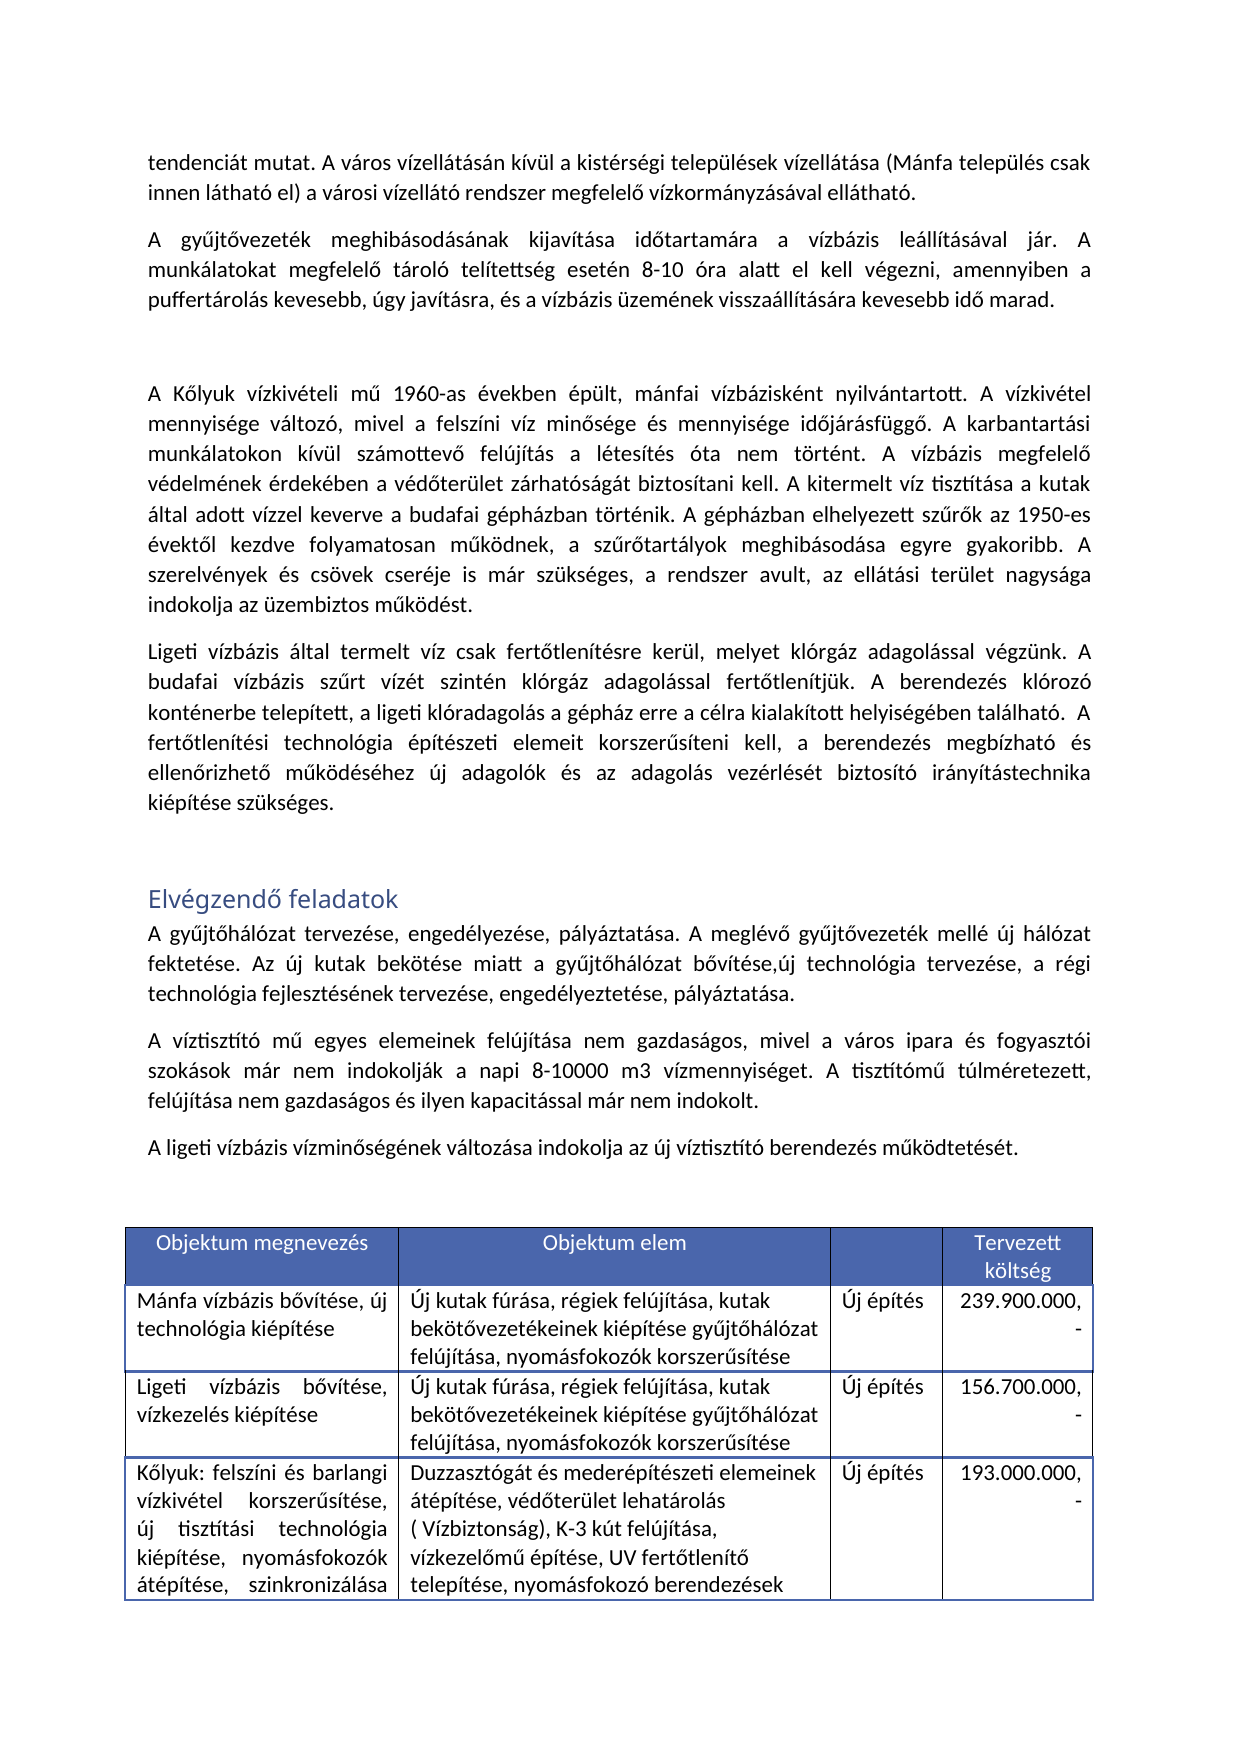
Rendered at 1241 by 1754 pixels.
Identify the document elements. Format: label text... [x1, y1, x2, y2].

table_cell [399, 1459, 830, 1599]
table_cell Új építés [831, 1373, 942, 1456]
table_cell Új kutak fúrása, régiek felújítása, kutak bekötővezetékeinek kiépítése gyűjtőhálózat felújítása, nyomásfokozók korszerűsítése [399, 1286, 830, 1370]
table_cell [126, 1459, 398, 1599]
table_header Objektum elem [399, 1228, 830, 1284]
text A gyűjtővezeték meghibásodásának kijavítása időtartamára a vízbázis leállításával jár. A munkálatokat megfelelő tároló telítettség esetén 8-10 óra alatt el kell végezni, amennyiben a puffertárolás kevesebb, úgy javításra, és a vízbázis üzemének visszaállítására kevesebb idő marad. [148, 225, 1093, 313]
subtitle Elvégzendő feladatok [148, 882, 1093, 916]
table_header Tervezett költség [943, 1228, 1092, 1284]
table_header [831, 1228, 942, 1284]
table_cell Új építés [831, 1459, 942, 1599]
table_cell 239.900.000,- [943, 1286, 1092, 1370]
table_header Objektum megnevezés [126, 1228, 398, 1284]
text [148, 148, 1093, 206]
text A Kőlyuk vízkivételi mű 1960-as években épült, mánfai vízbázisként nyilvántartott. A vízkivétel mennyisége változó, mivel a felszíni víz minősége és mennyisége időjárásfüggő. A karbantartási munkálatokon kívül számottevő felújítás a létesítés óta nem történt. A vízbázis megfelelő védelmének érdekében a védőterület zárhatóságát biztosítani kell. A kitermelt víz tisztítása a kutak által adott vízzel keverve a budafai gépházban történik. A gépházban elhelyezett szűrők az 1950-es évektől kezdve folyamatosan működnek, a szűrőtartályok meghibásodása egyre gyakoribb. A szerelvények és csövek cseréje is már szükséges, a rendszer avult, az ellátási terület nagysága indokolja az üzembiztos működést. [148, 379, 1093, 618]
table_cell Új építés [831, 1286, 942, 1370]
table_cell 193.000.000,- [943, 1459, 1092, 1599]
text Ligeti vízbázis által termelt víz csak fertőtlenítésre kerül, melyet klórgáz adagolással végzünk. A budafai vízbázis szűrt vízét szintén klórgáz adagolással fertőtlenítjük. A berendezés klórozó konténerbe telepített, a ligeti klóradagolás a gépház erre a célra kialakított helyiségében található. A fertőtlenítési technológia építészeti elemeit korszerűsíteni kell, a berendezés megbízható és ellenőrizhető működéséhez új adagolók és az adagolás vezérlését biztosító irányítástechnika kiépítése szükséges. [148, 637, 1093, 816]
table_cell Új kutak fúrása, régiek felújítása, kutak bekötővezetékeinek kiépítése gyűjtőhálózat felújítása, nyomásfokozók korszerűsítése [399, 1373, 830, 1456]
table_cell 156.700.000,- [943, 1373, 1092, 1456]
text A gyűjtőhálózat tervezése, engedélyezése, pályáztatása. A meglévő gyűjtővezeték mellé új hálózat fektetése. Az új kutak bekötése miatt a gyűjtőhálózat bővítése,új technológia tervezése, a régi technológia fejlesztésének tervezése, engedélyeztetése, pályáztatása. [148, 919, 1093, 1007]
table_cell Mánfa vízbázis bővítése, új technológia kiépítése [126, 1286, 398, 1370]
text A ligeti vízbázis vízminőségének változása indokolja az új víztisztító berendezés működtetését. [148, 1133, 1093, 1161]
text A víztisztító mű egyes elemeinek felújítása nem gazdaságos, mivel a város ipara és fogyasztói szokások már nem indokolják a napi 8-10000 m3 vízmennyiséget. A tisztítómű túlméretezett, felújítása nem gazdaságos és ilyen kapacitással már nem indokolt. [148, 1026, 1093, 1114]
table_cell Ligeti vízbázis bővítése, vízkezelés kiépítése [126, 1373, 398, 1456]
